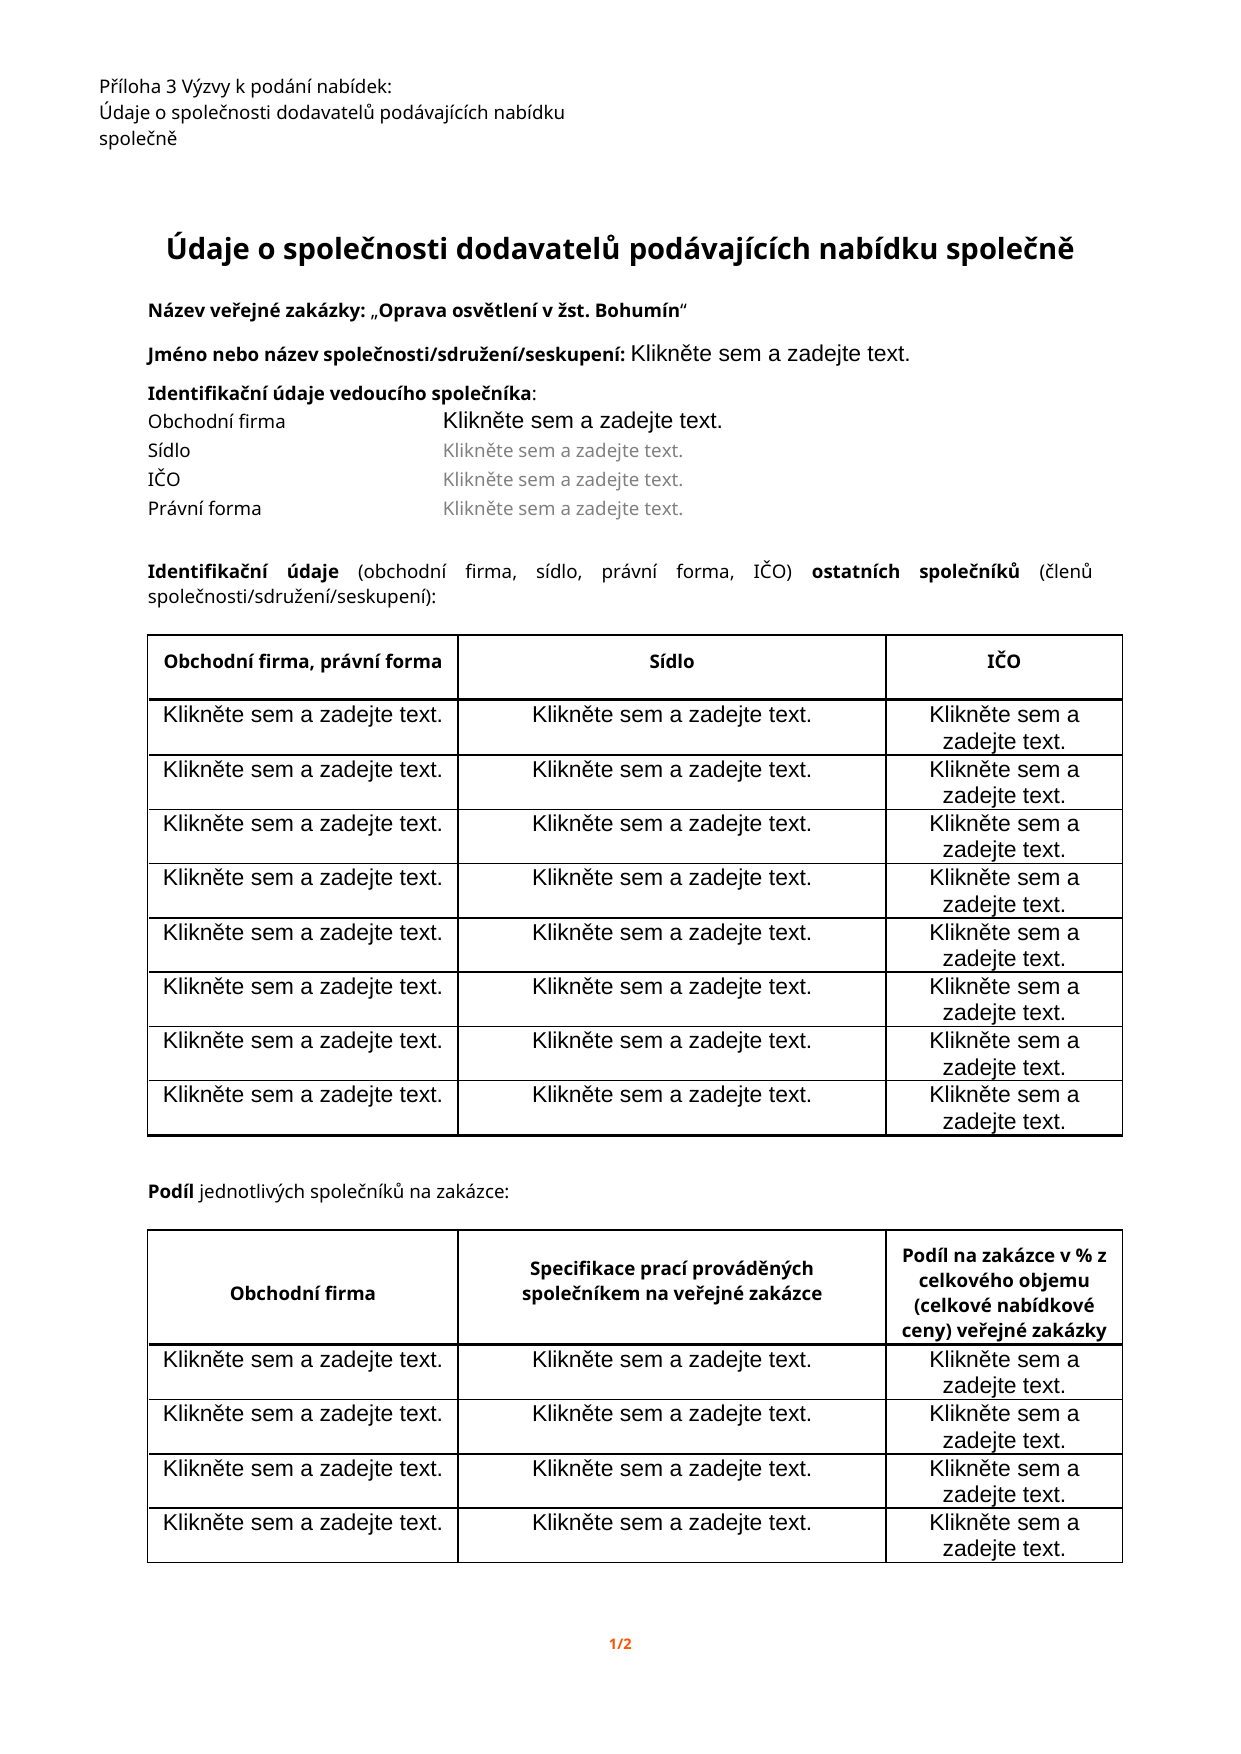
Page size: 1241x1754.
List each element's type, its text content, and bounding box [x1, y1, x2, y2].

text Sídlo [148, 434, 1093, 463]
text Identifikační údaje vedoucího společníka: [148, 380, 1093, 405]
text Podíl jednotlivých společníků na zakázce: [148, 1179, 1093, 1229]
table_header IČO [887, 636, 1122, 698]
table_header Specifikace prací prováděných společníkem na veřejné zakázce [459, 1231, 885, 1343]
text Obchodní firma [148, 405, 1093, 434]
table_header Podíl na zakázce v % z celkového objemu (celkové nabídkové ceny) veřejné zakázky [887, 1231, 1122, 1343]
text Identifikační údaje (obchodní firma, sídlo, právní forma, IČO) ostatních společníků (členů společnosti/sdružení/seskupení): [148, 559, 1093, 609]
text Název veřejné zakázky: „Oprava osvětlení v žst. Bohumín“ [148, 293, 1093, 324]
table_header Obchodní firma, právní forma [148, 636, 457, 698]
title Údaje o společnosti dodavatelů podávajících nabídku společně [148, 228, 1093, 268]
text IČO [148, 463, 1093, 492]
text Jméno nebo název společnosti/sdružení/seskupení: [148, 336, 1093, 367]
table_header Sídlo [459, 636, 885, 698]
text Právní forma [148, 492, 1093, 521]
table_header Obchodní firma [148, 1231, 457, 1343]
